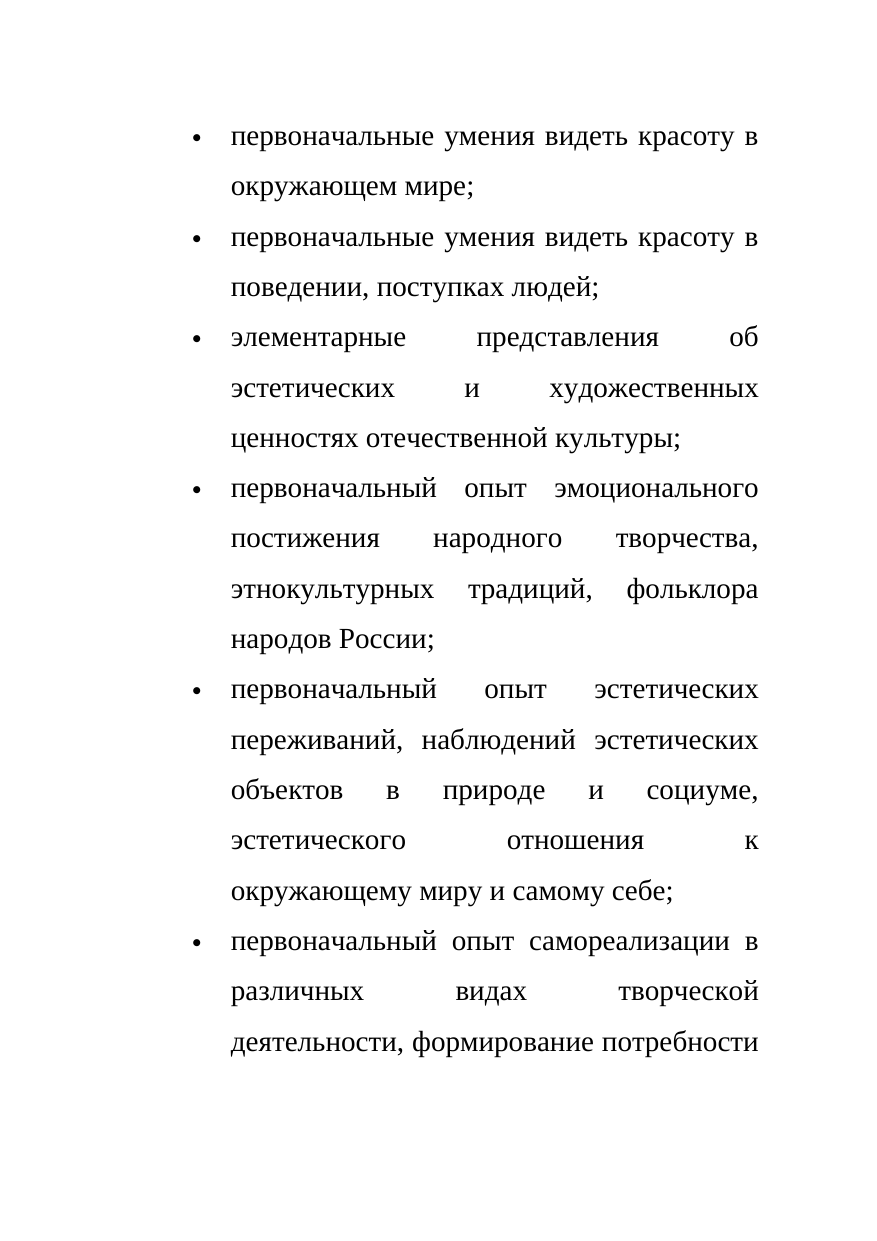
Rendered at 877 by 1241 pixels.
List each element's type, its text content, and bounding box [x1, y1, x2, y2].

list первоначальный опыт эмоционального постижения народного творчества, этнокультурных традиций, фольклора народов России; [193, 470, 759, 655]
list элементарные представления об эстетических и художественных ценностях отечественной культуры; [193, 319, 759, 453]
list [193, 923, 759, 1057]
list первоначальные умения видеть красоту в поведении, поступках людей; [193, 219, 759, 303]
list первоначальный опыт эстетических переживаний, наблюдений эстетических объектов в природе и социуме, эстетического отношения к окружающему миру и самому себе; [193, 672, 759, 906]
list первоначальные умения видеть красоту в окружающем мире; [193, 118, 759, 202]
